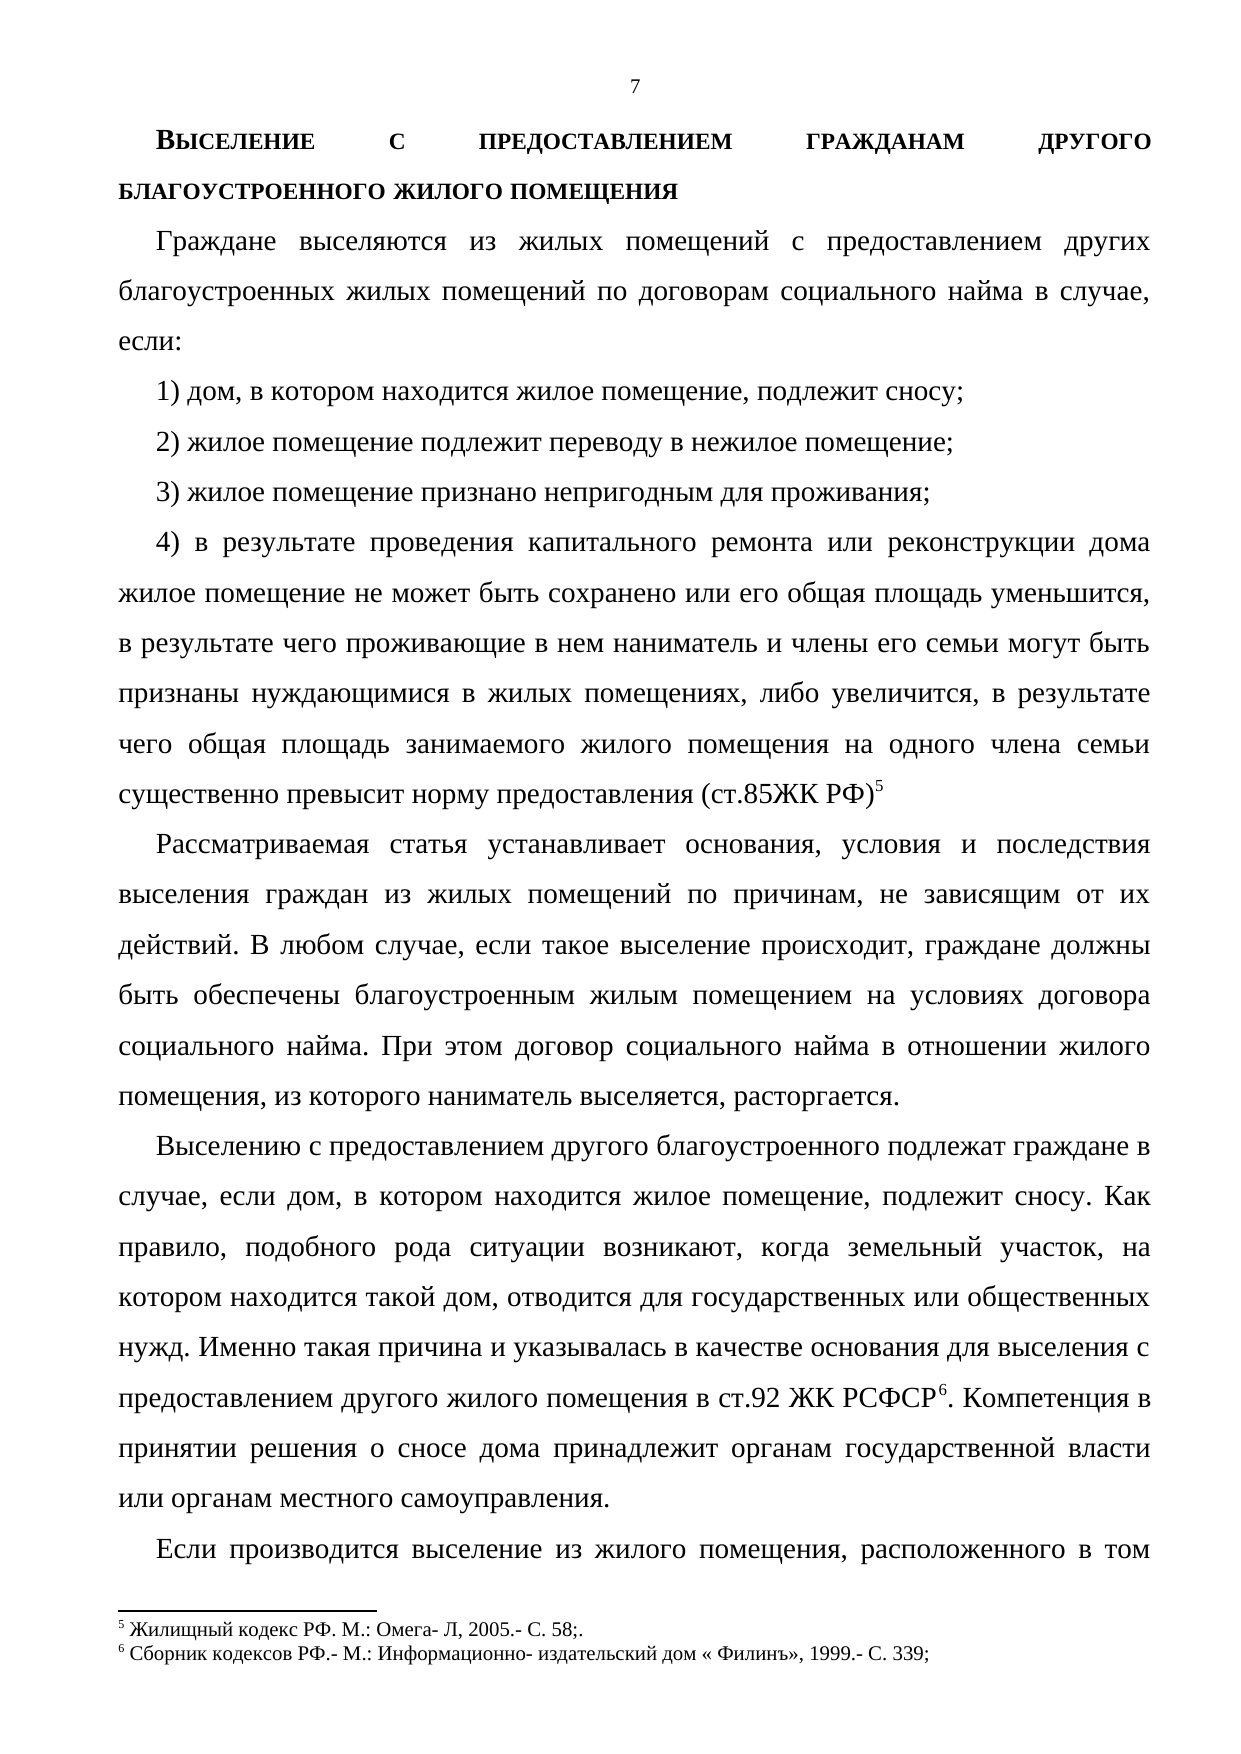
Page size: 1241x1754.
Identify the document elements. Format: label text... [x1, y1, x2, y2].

text Выселение с предоставлением гражданам другого благоустроенного жилого помещения [118, 122, 1152, 206]
text Рассматриваемая статья устанавливает основания, условия и последствия выселения граждан из жилых помещений по причинам, не зависящим от их действий. В любом случае, если такое выселение происходит, граждане должны быть обеспечены благоустроенным жилым помещением на условиях договора социального найма. При этом договор социального найма в отношении жилого помещения, из которого наниматель выселяется, расторгается. [118, 826, 1152, 1111]
text Выселению с предоставлением другого благоустроенного подлежат граждане в случае, если дом, в котором находится жилое помещение, подлежит сносу. Как правило, подобного рода ситуации возникают, когда земельный участок, на котором находится такой дом, отводится для государственных или общественных нужд. Именно такая причина и указывалась в качестве основания для выселения с предоставлением другого жилого помещения в ст.92 ЖК РСФСР. Компетенция в принятии решения о сносе дома принадлежит органам государственной власти или органам местного самоуправления. [118, 1128, 1152, 1514]
text 4) в результате проведения капитального ремонта или реконструкции дома жилое помещение не может быть сохранено или его общая площадь уменьшится, в результате чего проживающие в нем наниматель и члены его семьи могут быть признаны нуждающимися в жилых помещениях, либо увеличится, в результате чего общая площадь занимаемого жилого помещения на одного члена семьи существенно превысит норму предоставления (ст.85ЖК РФ) [118, 524, 1152, 809]
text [118, 1531, 1152, 1564]
text Граждане выселяются из жилых помещений с предоставлением других благоустроенных жилых помещений по договорам социального найма в случае, если: [118, 223, 1152, 357]
text 1) дом, в котором находится жилое помещение, подлежит сносу; [118, 373, 1152, 407]
text 3) жилое помещение признано непригодным для проживания; [118, 474, 1152, 508]
text 2) жилое помещение подлежит переводу в нежилое помещение; [118, 424, 1152, 457]
